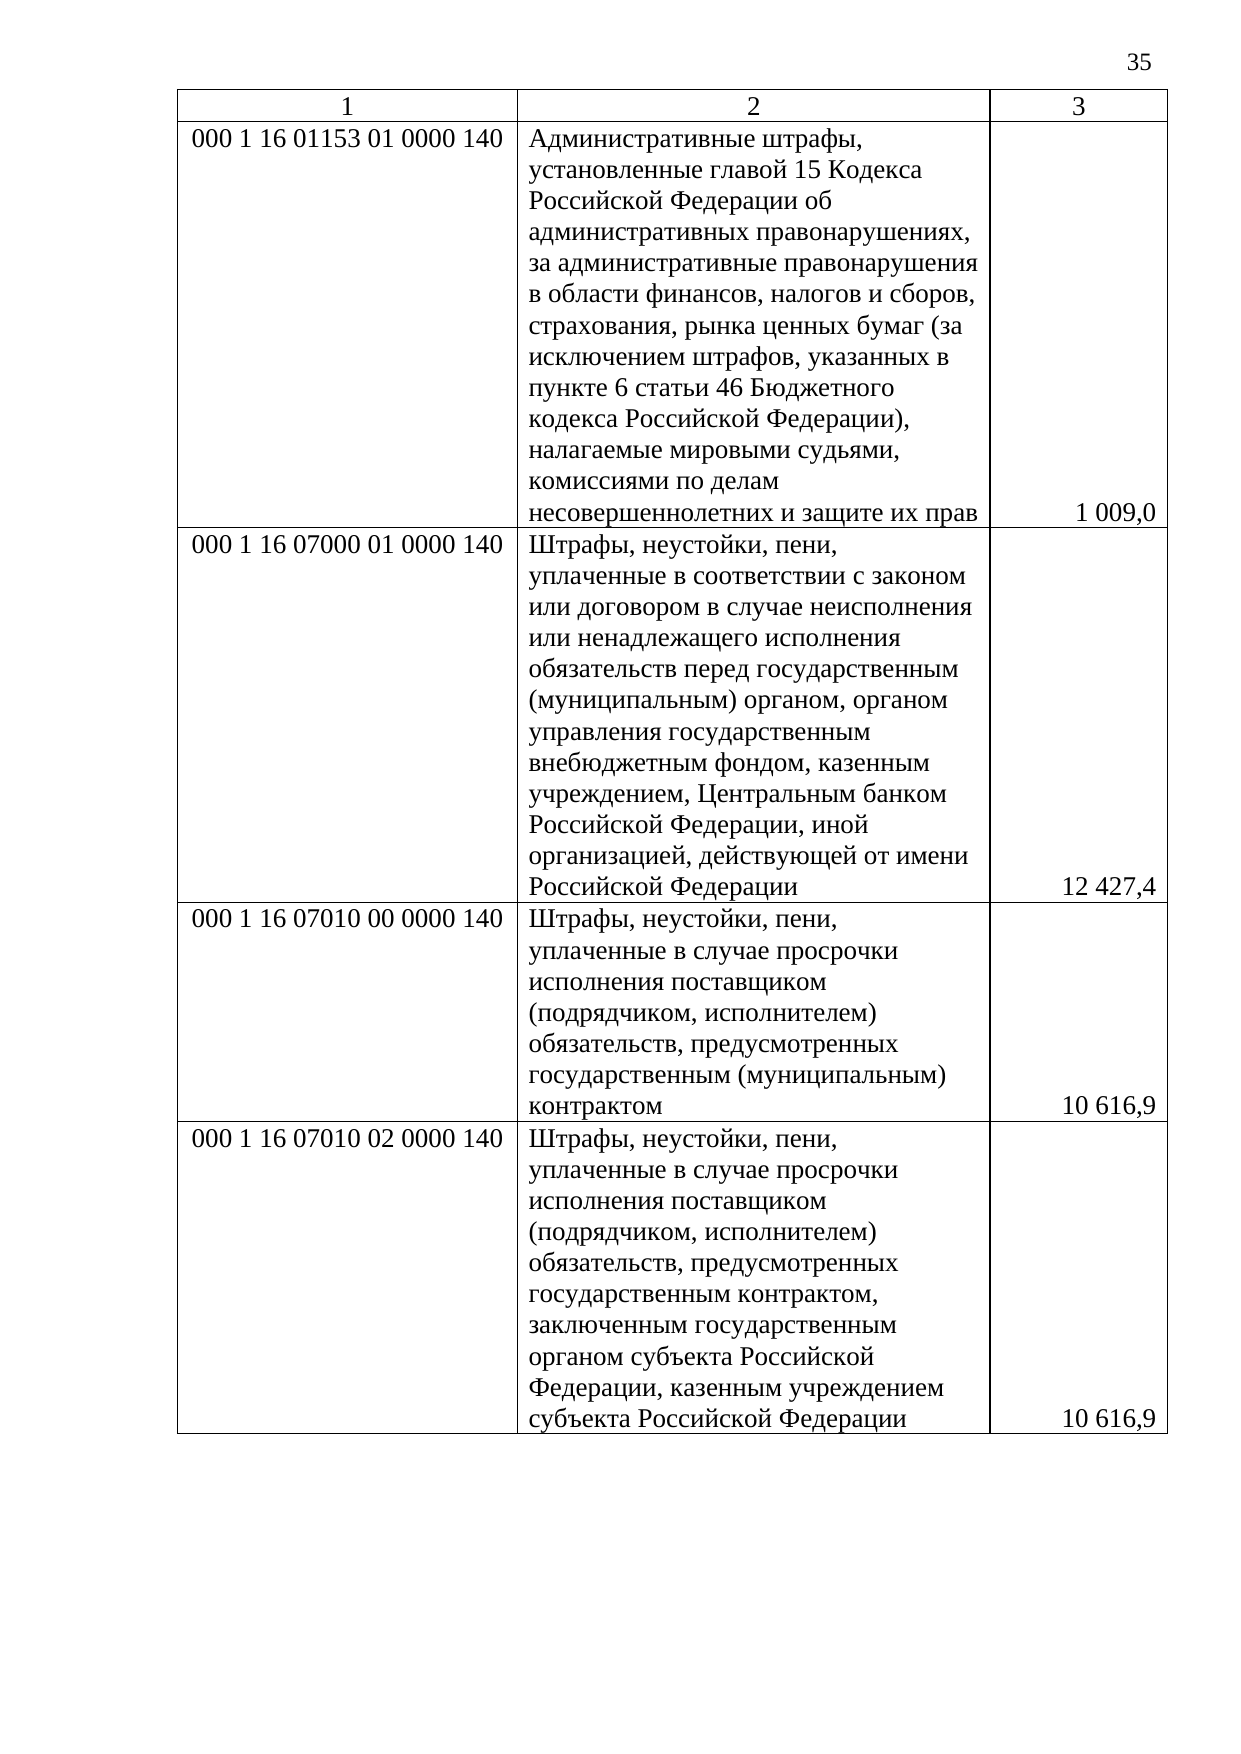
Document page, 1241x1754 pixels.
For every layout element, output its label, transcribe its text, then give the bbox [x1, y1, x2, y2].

table_cell 10 616,9 [991, 1122, 1167, 1433]
table_cell 10 616,9 [991, 903, 1167, 1121]
table_header 2 [518, 90, 989, 121]
table_cell 000 1 16 01153 01 0000 140 [178, 122, 517, 527]
table_cell 000 1 16 07010 02 0000 140 [178, 1122, 517, 1433]
table_cell Административные штрафы, установленные главой 15 Кодекса Российской Федерации об административных правонарушениях, за административные правонарушения в области финансов, налогов и сборов, страхования, рынка ценных бумаг (за исключением штрафов, указанных в пункте 6 статьи 46 Бюджетного кодекса Российской Федерации), налагаемые мировыми судьями, комиссиями по делам несовершеннолетних и защите их прав [518, 122, 989, 527]
table_cell 000 1 16 07000 01 0000 140 [178, 528, 517, 902]
table_cell Штрафы, неустойки, пени, уплаченные в случае просрочки исполнения поставщиком (подрядчиком, исполнителем) обязательств, предусмотренных государственным (муниципальным) контрактом [518, 903, 989, 1121]
table_cell Штрафы, неустойки, пени, уплаченные в случае просрочки исполнения поставщиком (подрядчиком, исполнителем) обязательств, предусмотренных государственным контрактом, заключенным государственным органом субъекта Российской Федерации, казенным учреждением субъекта Российской Федерации [518, 1122, 989, 1433]
table_cell 000 1 16 07010 00 0000 140 [178, 903, 517, 1121]
table_cell 12 427,4 [991, 528, 1167, 902]
table_cell 1 009,0 [991, 122, 1167, 527]
table_header 1 [178, 90, 517, 121]
table_cell Штрафы, неустойки, пени, уплаченные в соответствии с законом или договором в случае неисполнения или ненадлежащего исполнения обязательств перед государственным (муниципальным) органом, органом управления государственным внебюджетным фондом, казенным учреждением, Центральным банком Российской Федерации, иной организацией, действующей от имени Российской Федерации [518, 528, 989, 902]
table_header 3 [991, 90, 1167, 121]
